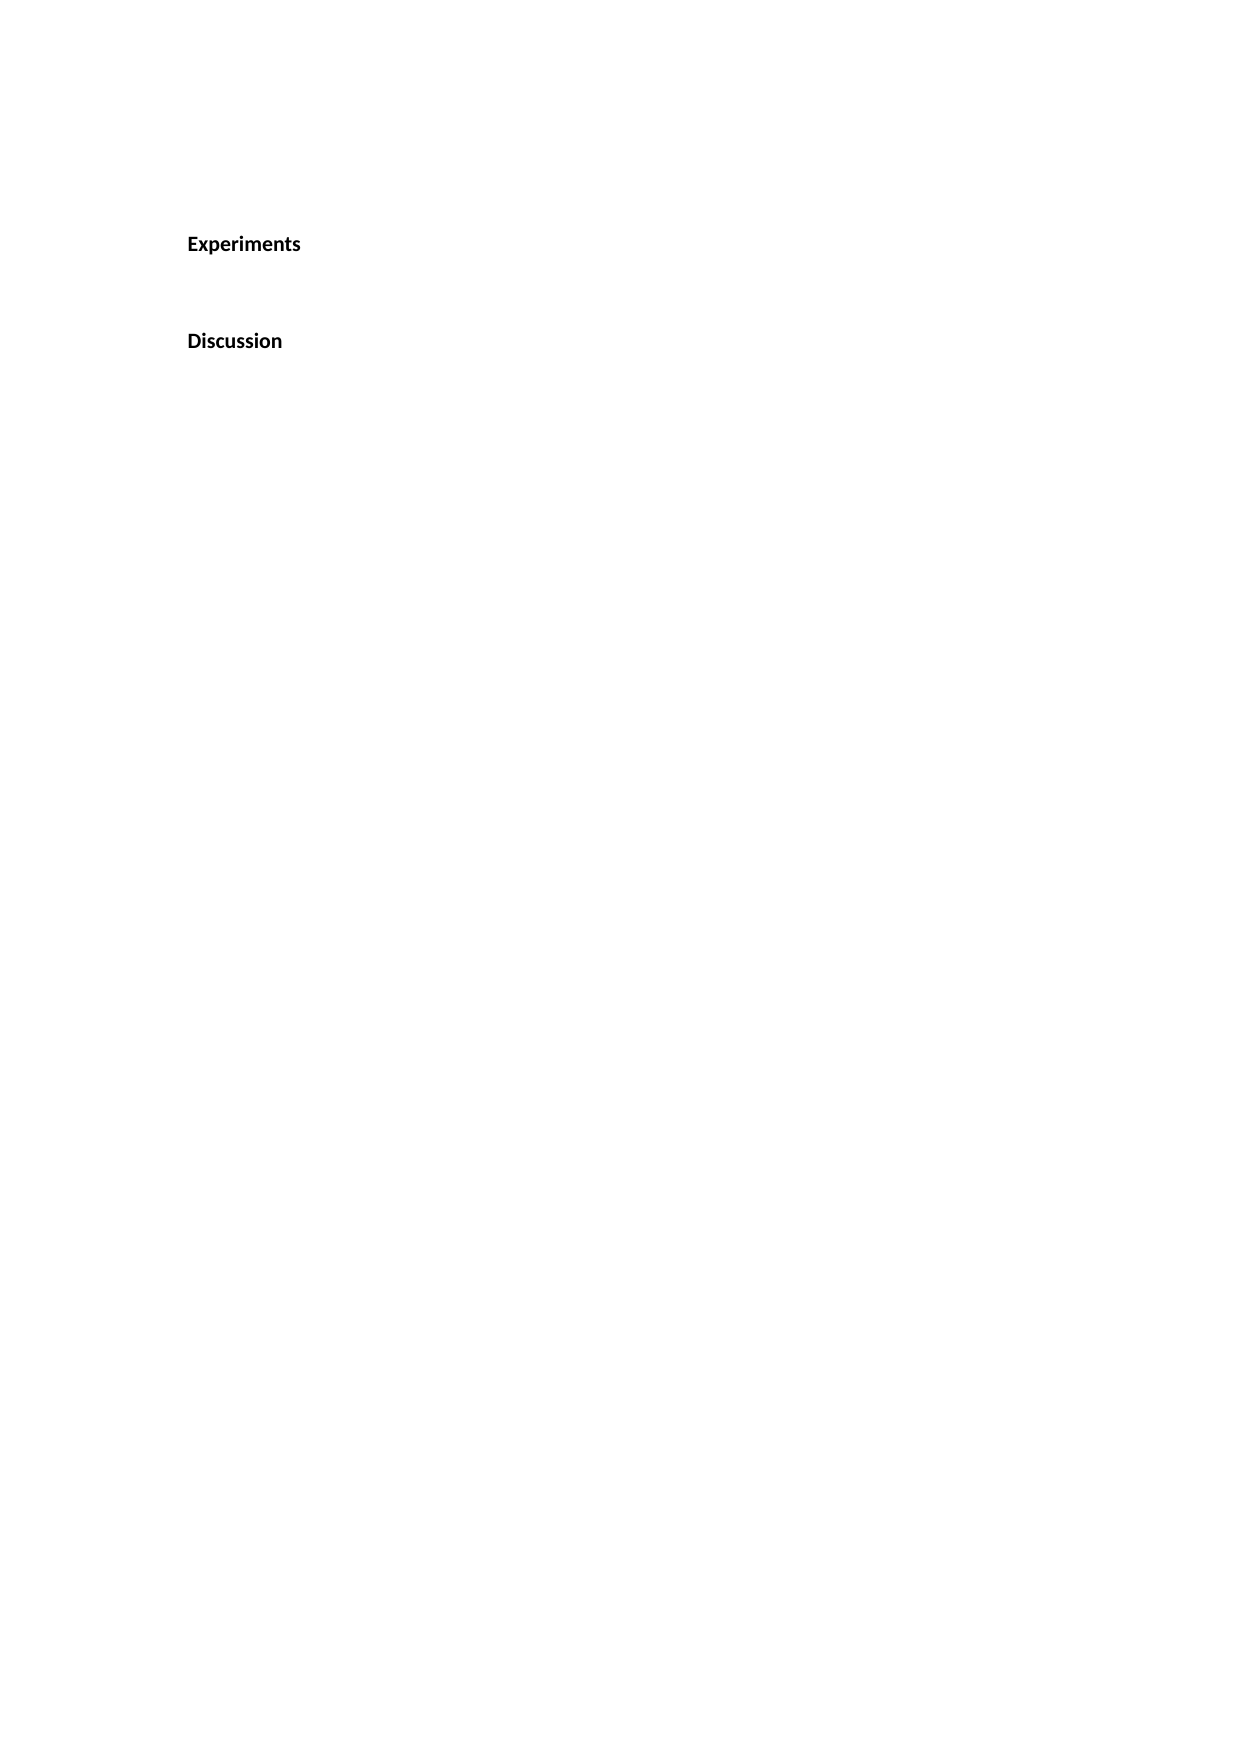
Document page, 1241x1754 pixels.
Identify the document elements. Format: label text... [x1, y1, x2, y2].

text Experiments [187, 227, 1053, 259]
text Discussion [187, 324, 1053, 357]
